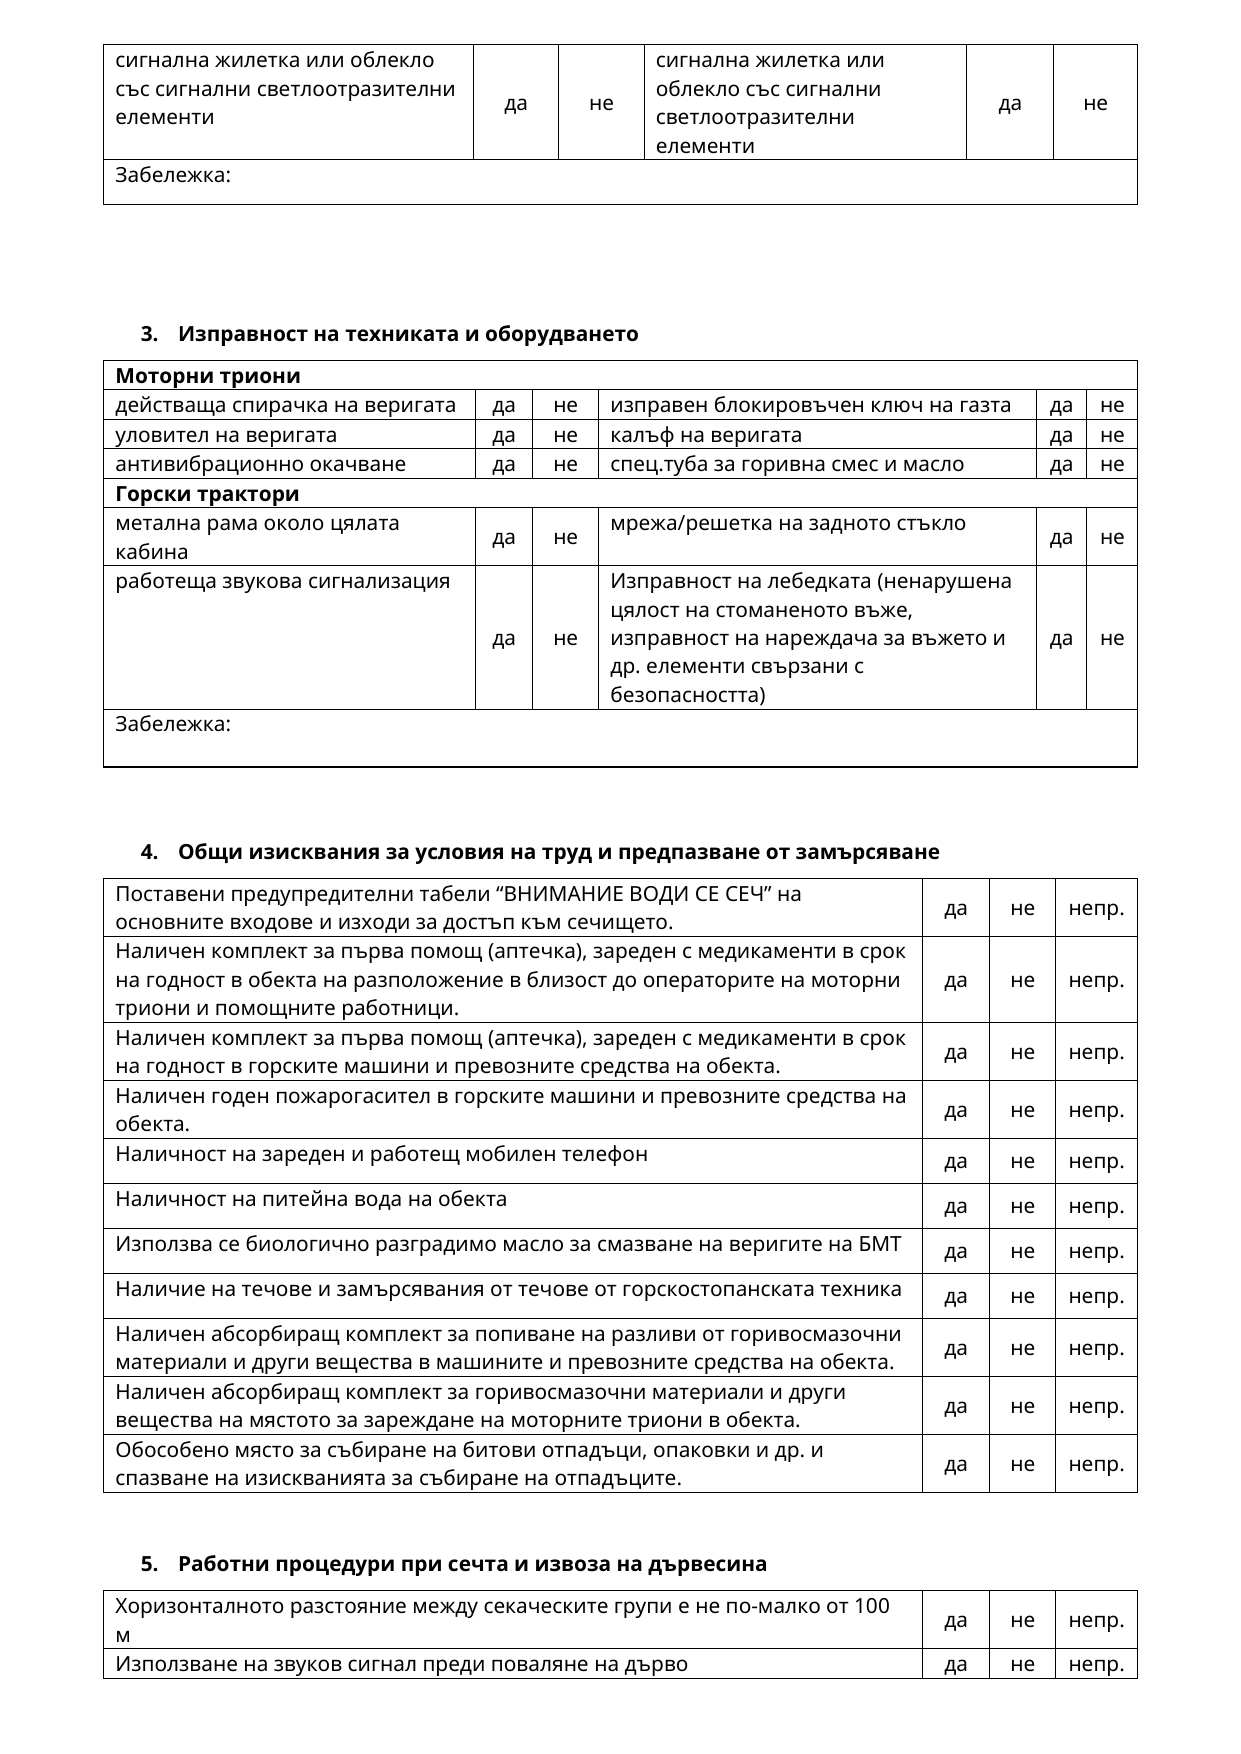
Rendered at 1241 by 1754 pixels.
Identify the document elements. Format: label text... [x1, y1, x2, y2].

table_cell да [1037, 566, 1086, 708]
table_cell непр. [1056, 1184, 1137, 1228]
table_cell Наличност на зареден и работещ мобилен телефон [104, 1139, 922, 1183]
table_cell да [476, 566, 532, 708]
table_cell действаща спирачка на веригата [104, 390, 475, 419]
table_cell да [1037, 390, 1086, 419]
table_cell не [990, 1435, 1055, 1492]
table_cell не [533, 566, 598, 708]
table_cell не [1087, 420, 1137, 448]
table_cell мрежа/решетка на задното стъкло [599, 508, 1036, 565]
table_cell Обособено място за събиране на битови отпадъци, опаковки и др. и спазване на изискванията за събиране на отпадъците. [104, 1435, 922, 1492]
table_cell да [476, 390, 532, 419]
table_cell Използва се биологично разградимо масло за смазване на веригите на БМТ [104, 1229, 922, 1273]
table_cell непр. [1056, 937, 1137, 1022]
table_cell не [990, 1274, 1055, 1318]
table_cell уловител на веригата [104, 420, 475, 448]
table_cell не [1054, 45, 1137, 159]
table_header Хоризонталното разстояние между секаческите групи е не по-малко от 100 м [104, 1591, 922, 1648]
table_cell непр. [1056, 1649, 1137, 1678]
table_cell непр. [1056, 1023, 1137, 1080]
table_header не [990, 1591, 1055, 1648]
table_cell не [990, 1081, 1055, 1138]
table_cell да [923, 1184, 989, 1228]
table_cell Забележка: [104, 710, 1137, 766]
table_cell Наличен абсорбиращ комплект за горивосмазочни материали и други вещества на мястото за зареждане на моторните триони в обекта. [104, 1377, 922, 1434]
table_cell не [559, 45, 644, 159]
table_cell Наличен абсорбиращ комплект за попиване на разливи от горивосмазочни материали и други вещества в машините и превозните средства на обекта. [104, 1319, 922, 1376]
list Общи изисквания за условия на труд и предпазване от замърсяване [141, 837, 1137, 865]
table_cell сигнална жилетка или облекло със сигнални светлоотразителни елементи [104, 45, 473, 159]
table_header не [990, 879, 1055, 936]
table_cell да [1037, 449, 1086, 478]
table_cell да [476, 420, 532, 448]
table_cell антивибрационно окачване [104, 449, 475, 478]
list Работни процедури при сечта и извоза на дървесина [141, 1549, 1137, 1578]
table_cell да [923, 1023, 989, 1080]
table_cell не [1087, 390, 1137, 419]
table_header непр. [1056, 1591, 1137, 1648]
table_cell да [476, 449, 532, 478]
table_cell да [923, 1435, 989, 1492]
table_cell да [923, 1649, 989, 1678]
table_cell спец.туба за горивна смес и масло [599, 449, 1036, 478]
table_cell да [923, 937, 989, 1022]
table_cell да [923, 1274, 989, 1318]
table_header Поставени предупредителни табели “ВНИМАНИЕ ВОДИ СЕ СЕЧ” на основните входове и изходи за достъп към сечището. [104, 879, 922, 936]
table_cell непр. [1056, 1319, 1137, 1376]
table_cell непр. [1056, 1081, 1137, 1138]
table_cell Наличен комплект за първа помощ (аптечка), зареден с медикаменти в срок на годност в обекта на разположение в близост до операторите на моторни триони и помощните работници. [104, 937, 922, 1022]
table_cell непр. [1056, 1274, 1137, 1318]
table_cell Изправност на лебедката (ненарушена цялост на стоманеното въже, изправност на нареждача за въжето и др. елементи свързани с безопасността) [599, 566, 1036, 708]
table_cell не [533, 449, 598, 478]
table_cell да [923, 1319, 989, 1376]
table_header Моторни триони [104, 361, 1137, 389]
table_cell Горски трактори [104, 479, 1137, 507]
table_cell непр. [1056, 1435, 1137, 1492]
table_cell непр. [1056, 1377, 1137, 1434]
table_cell не [1087, 449, 1137, 478]
table_cell работеща звукова сигнализация [104, 566, 475, 708]
table_cell сигнална жилетка или облекло със сигнални светлоотразителни елементи [645, 45, 966, 159]
table_cell не [1087, 508, 1137, 565]
table_cell да [967, 45, 1053, 159]
table_header да [923, 1591, 989, 1648]
table_cell да [1037, 420, 1086, 448]
list Изправност на техниката и оборудването [141, 319, 1137, 347]
table_cell не [990, 1377, 1055, 1434]
table_cell не [990, 1184, 1055, 1228]
table_cell не [990, 937, 1055, 1022]
table_cell да [476, 508, 532, 565]
table_cell не [990, 1023, 1055, 1080]
table_cell не [533, 420, 598, 448]
table_cell да [923, 1139, 989, 1183]
table_cell калъф на веригата [599, 420, 1036, 448]
table_cell не [533, 508, 598, 565]
table_cell непр. [1056, 1139, 1137, 1183]
table_cell не [1087, 566, 1137, 708]
table_cell не [990, 1139, 1055, 1183]
table_cell Наличен комплект за първа помощ (аптечка), зареден с медикаменти в срок на годност в горските машини и превозните средства на обекта. [104, 1023, 922, 1080]
table_cell непр. [1056, 1229, 1137, 1273]
table_cell Наличност на питейна вода на обекта [104, 1184, 922, 1228]
table_cell да [923, 1081, 989, 1138]
table_header да [923, 879, 989, 936]
table_cell Наличен годен пожарогасител в горските машини и превозните средства на обекта. [104, 1081, 922, 1138]
table_cell не [990, 1649, 1055, 1678]
table_cell не [990, 1319, 1055, 1376]
table_header непр. [1056, 879, 1137, 936]
table_cell Забележка: [104, 160, 1137, 204]
table_cell Използване на звуков сигнал преди поваляне на дърво [104, 1649, 922, 1678]
table_cell да [923, 1229, 989, 1273]
table_cell да [1037, 508, 1086, 565]
table_cell Наличие на течове и замърсявания от течове от горскостопанската техника [104, 1274, 922, 1318]
table_cell метална рама около цялата кабина [104, 508, 475, 565]
table_cell да [923, 1377, 989, 1434]
table_cell изправен блокировъчен ключ на газта [599, 390, 1036, 419]
table_cell не [533, 390, 598, 419]
table_cell да [474, 45, 558, 159]
table_cell не [990, 1229, 1055, 1273]
